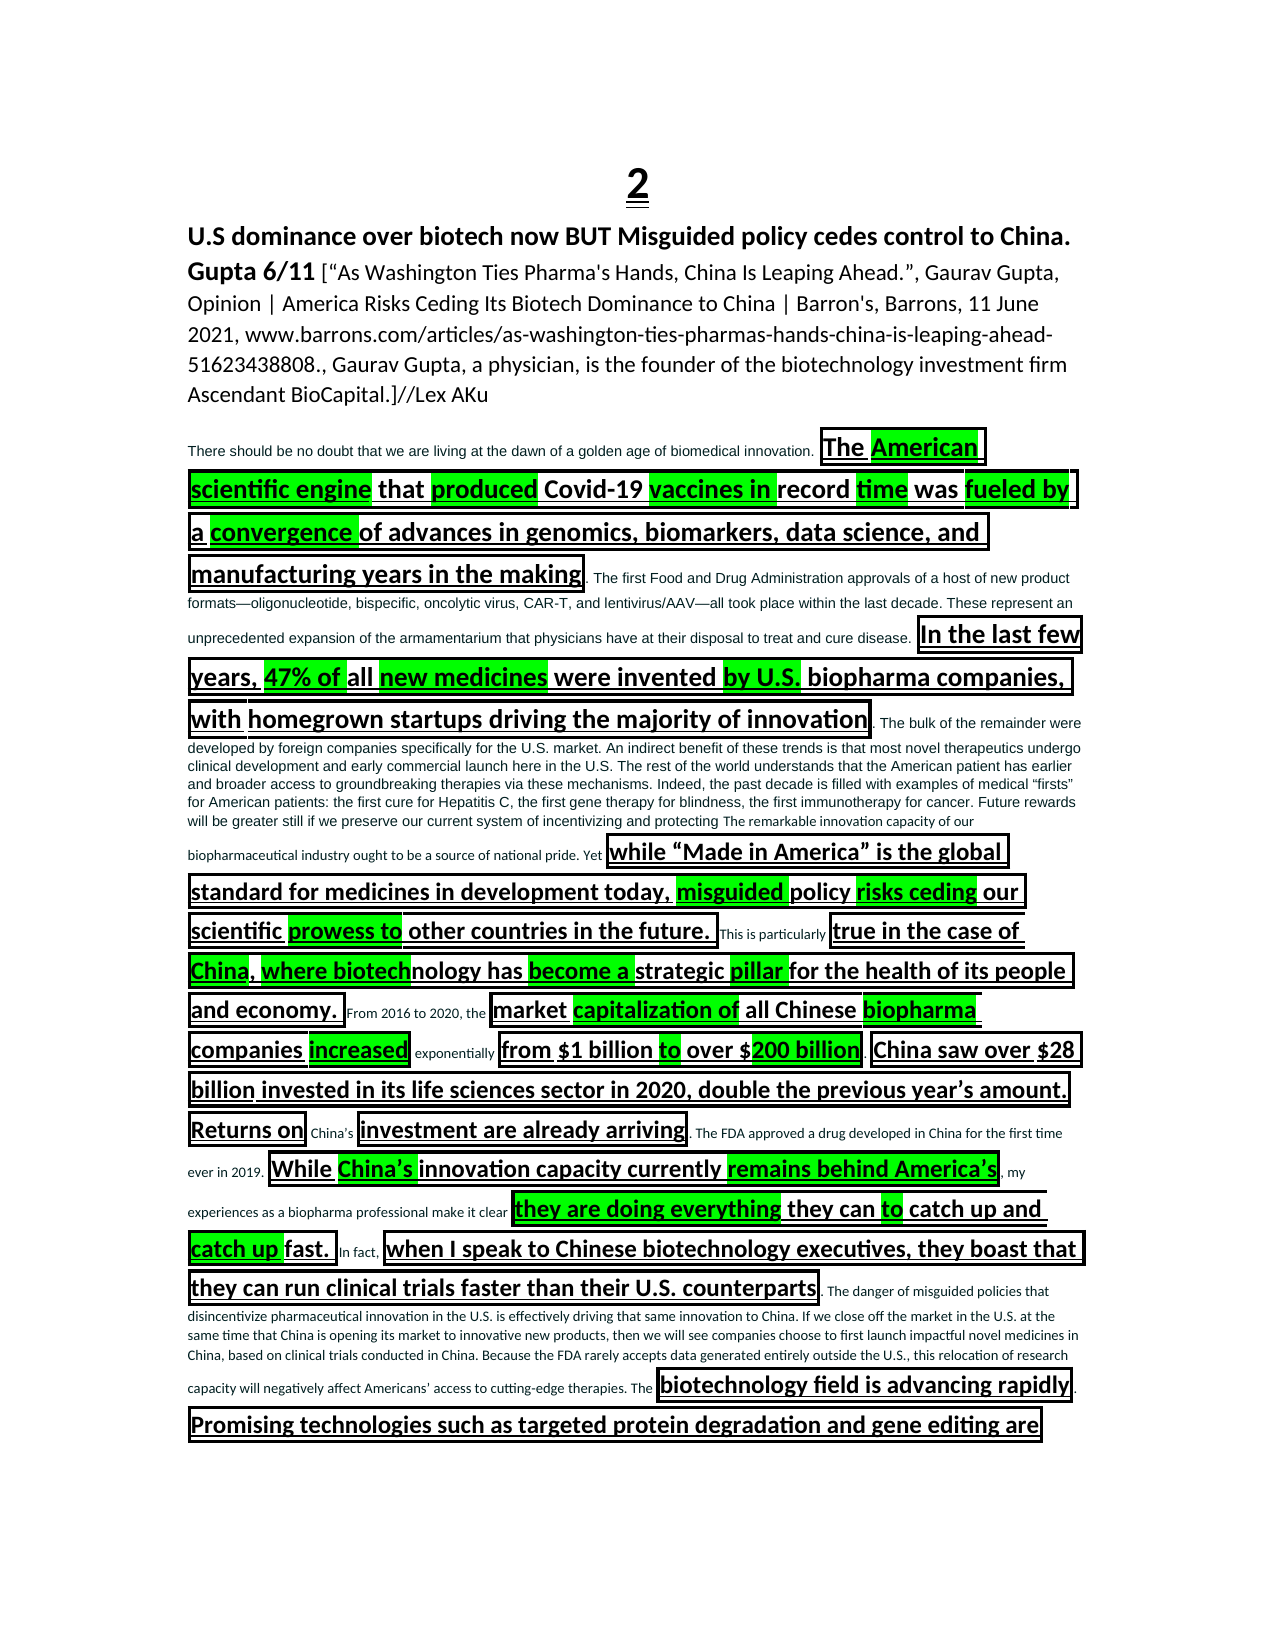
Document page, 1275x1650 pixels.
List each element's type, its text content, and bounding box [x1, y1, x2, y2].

text Gupta 6/11 [“As Washington Ties Pharma's Hands, China Is Leaping Ahead.”, Gaurav Gupta, Opinion | America Risks Ceding Its Biotech Dominance to China | Barron's, Barrons, 11 June 2021, www.barrons.com/articles/as-washington-ties-pharmas-hands-china-is-leaping-ahead-51623438808., Gaurav Gupta, a physician, is the founder of the biotechnology investment firm Ascendant BioCapital.]//Lex AKu [187, 254, 1087, 408]
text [187, 427, 1087, 1443]
subtitle U.S dominance over biotech now BUT Misguided policy cedes control to China. [187, 219, 1087, 252]
subtitle 2 [187, 154, 1087, 210]
